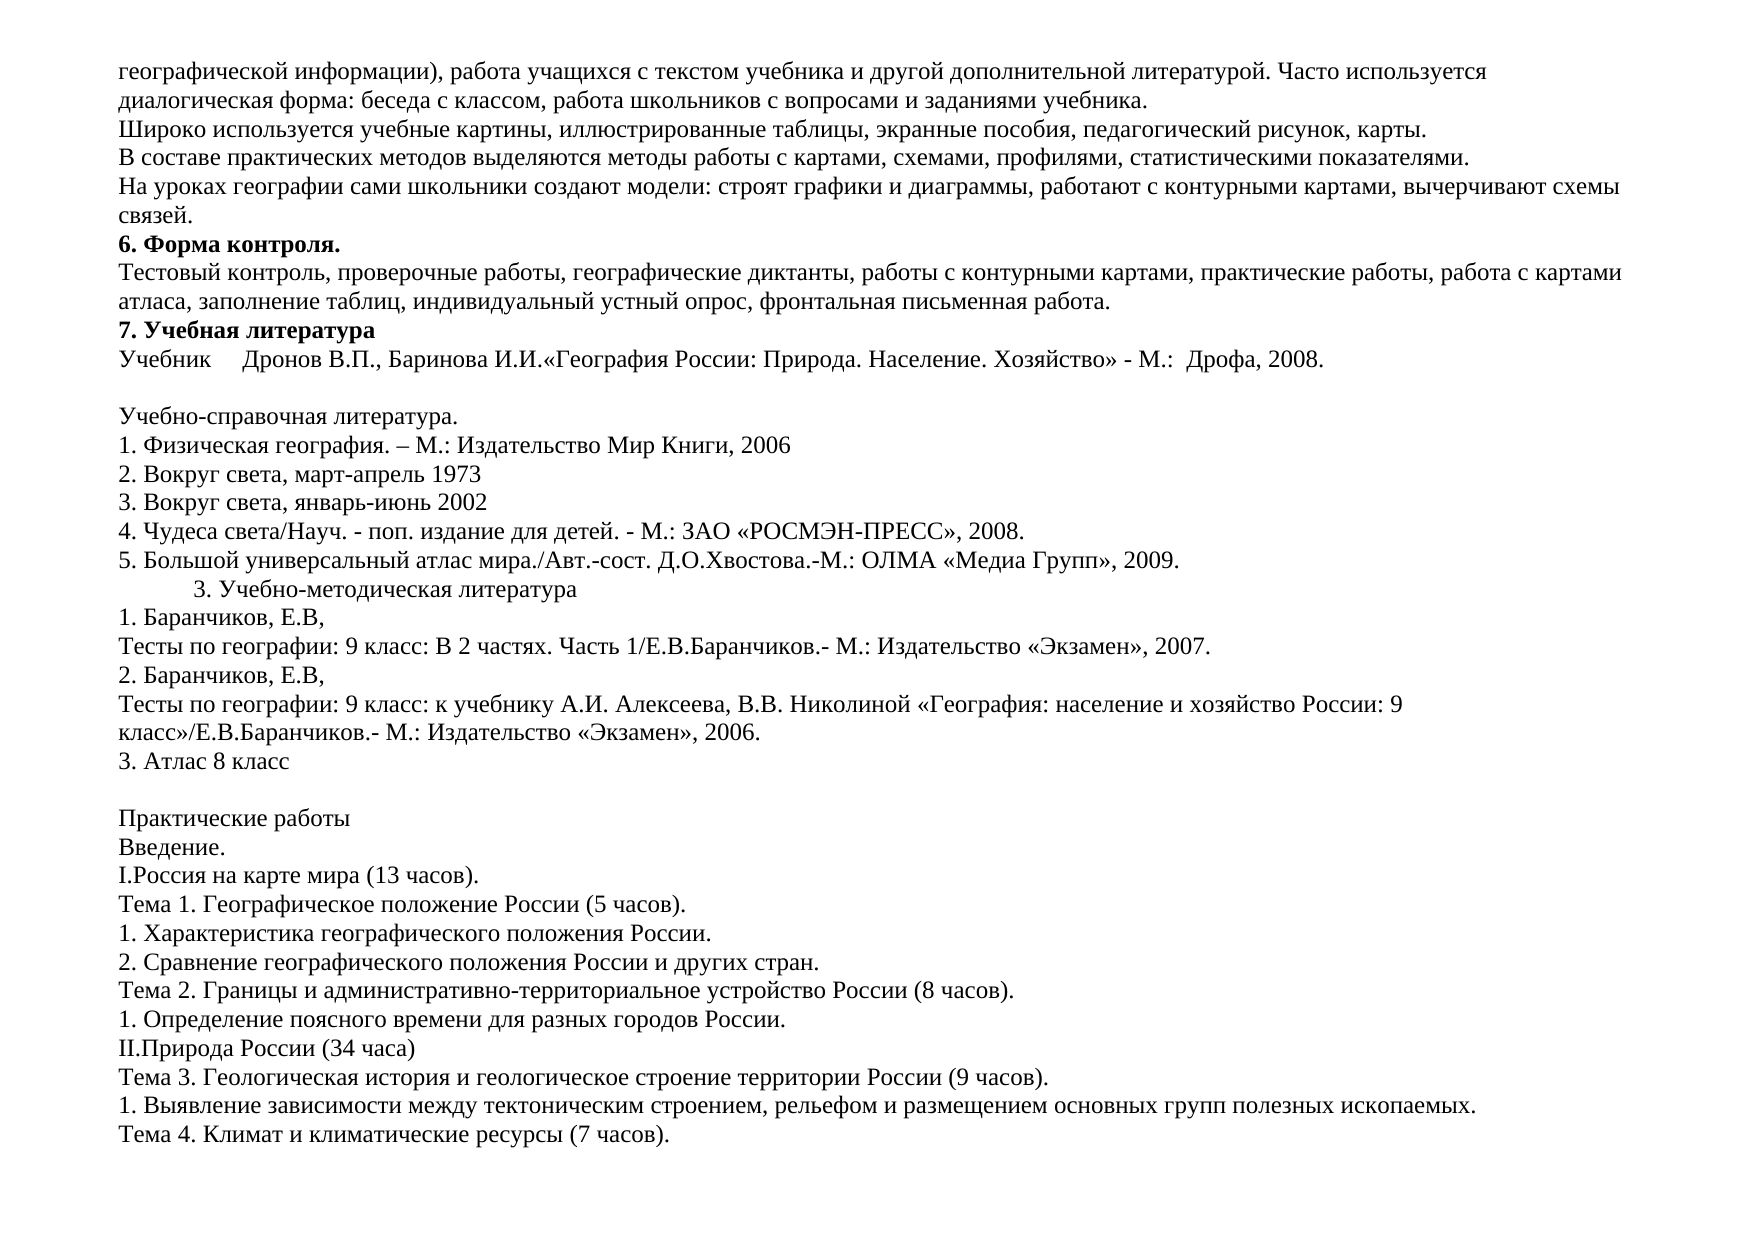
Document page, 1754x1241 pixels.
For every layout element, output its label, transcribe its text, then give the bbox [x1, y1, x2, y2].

text 5. Большой универсальный атлас мира./Авт.-сост. Д.О.Хвостова.-М.: ОЛМА «Медиа Групп», 2009. [118, 545, 1636, 574]
text 1. Баранчиков, Е.В, [118, 602, 1636, 631]
text 4. Чудеса света/Науч. - поп. издание для детей. - М.: ЗАО «РОСМЭН-ПРЕСС», 2008. [118, 516, 1636, 545]
text Тема 4. Климат и климатические ресурсы (7 часов). [118, 1119, 1636, 1148]
text 6. Форма контроля. [118, 229, 1636, 257]
text Тесты по географии: 9 класс: к учебнику А.И. Алексеева, В.В. Николиной «География: население и хозяйство России: 9 класс»/Е.В.Баранчиков.- М.: Издательство «Экзамен», 2006. [118, 689, 1636, 746]
text II.Природа России (34 часа) [118, 1033, 1636, 1062]
text Тема 3. Геологическая история и геологическое строение территории России (9 часов). [118, 1062, 1636, 1091]
text Тема 1. Географическое положение России (5 часов). [118, 889, 1636, 918]
text 1. Выявление зависимости между тектоническим строением, рельефом и размещением основных групп полезных ископаемых. [118, 1091, 1636, 1119]
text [118, 56, 1636, 114]
text 2. Баранчиков, Е.В, [118, 660, 1636, 689]
text 1. Физическая география. – М.: Издательство Мир Книги, 2006 [118, 430, 1636, 459]
text 1. Характеристика географического положения России. [118, 918, 1636, 947]
text 3. Учебно-методическая литература [118, 574, 1636, 602]
text Тестовый контроль, проверочные работы, географические диктанты, работы с контурными картами, практические работы, работа с картами атласа, заполнение таблиц, индивидуальный устный опрос, фронтальная письменная работа. [118, 257, 1636, 315]
text Тесты по географии: 9 класс: В 2 частях. Часть 1/Е.В.Баранчиков.- М.: Издательство «Экзамен», 2007. [118, 631, 1636, 660]
text Введение. [118, 832, 1636, 861]
text 1. Определение поясного времени для разных городов России. [118, 1004, 1636, 1033]
text I.Россия на карте мира (13 часов). [118, 861, 1636, 889]
text 7. Учебная литература [118, 315, 1636, 344]
text На уроках географии сами школьники создают модели: строят графики и диаграммы, работают с контурными картами, вычерчивают схемы связей. [118, 171, 1636, 229]
text Широко используется учебные картины, иллюстрированные таблицы, экранные пособия, педагогический рисунок, карты. [118, 114, 1636, 142]
text Учебно-справочная литература. [118, 401, 1636, 430]
text 3. Вокруг света, январь-июнь 2002 [118, 487, 1636, 516]
text Тема 2. Границы и административно-территориальное устройство России (8 часов). [118, 976, 1636, 1004]
text 3. Атлас 8 класс [118, 746, 1636, 775]
text Учебник Дронов В.П., Баринова И.И.«География России: Природа. Население. Хозяйство» - М.: Дрофа, 2008. [118, 344, 1636, 372]
text 2. Вокруг света, март-апрель 1973 [118, 459, 1636, 487]
text Практические работы [118, 803, 1636, 832]
text В составе практических методов выделяются методы работы с картами, схемами, профилями, статистическими показателями. [118, 142, 1636, 171]
text 2. Сравнение географического положения России и других стран. [118, 947, 1636, 976]
